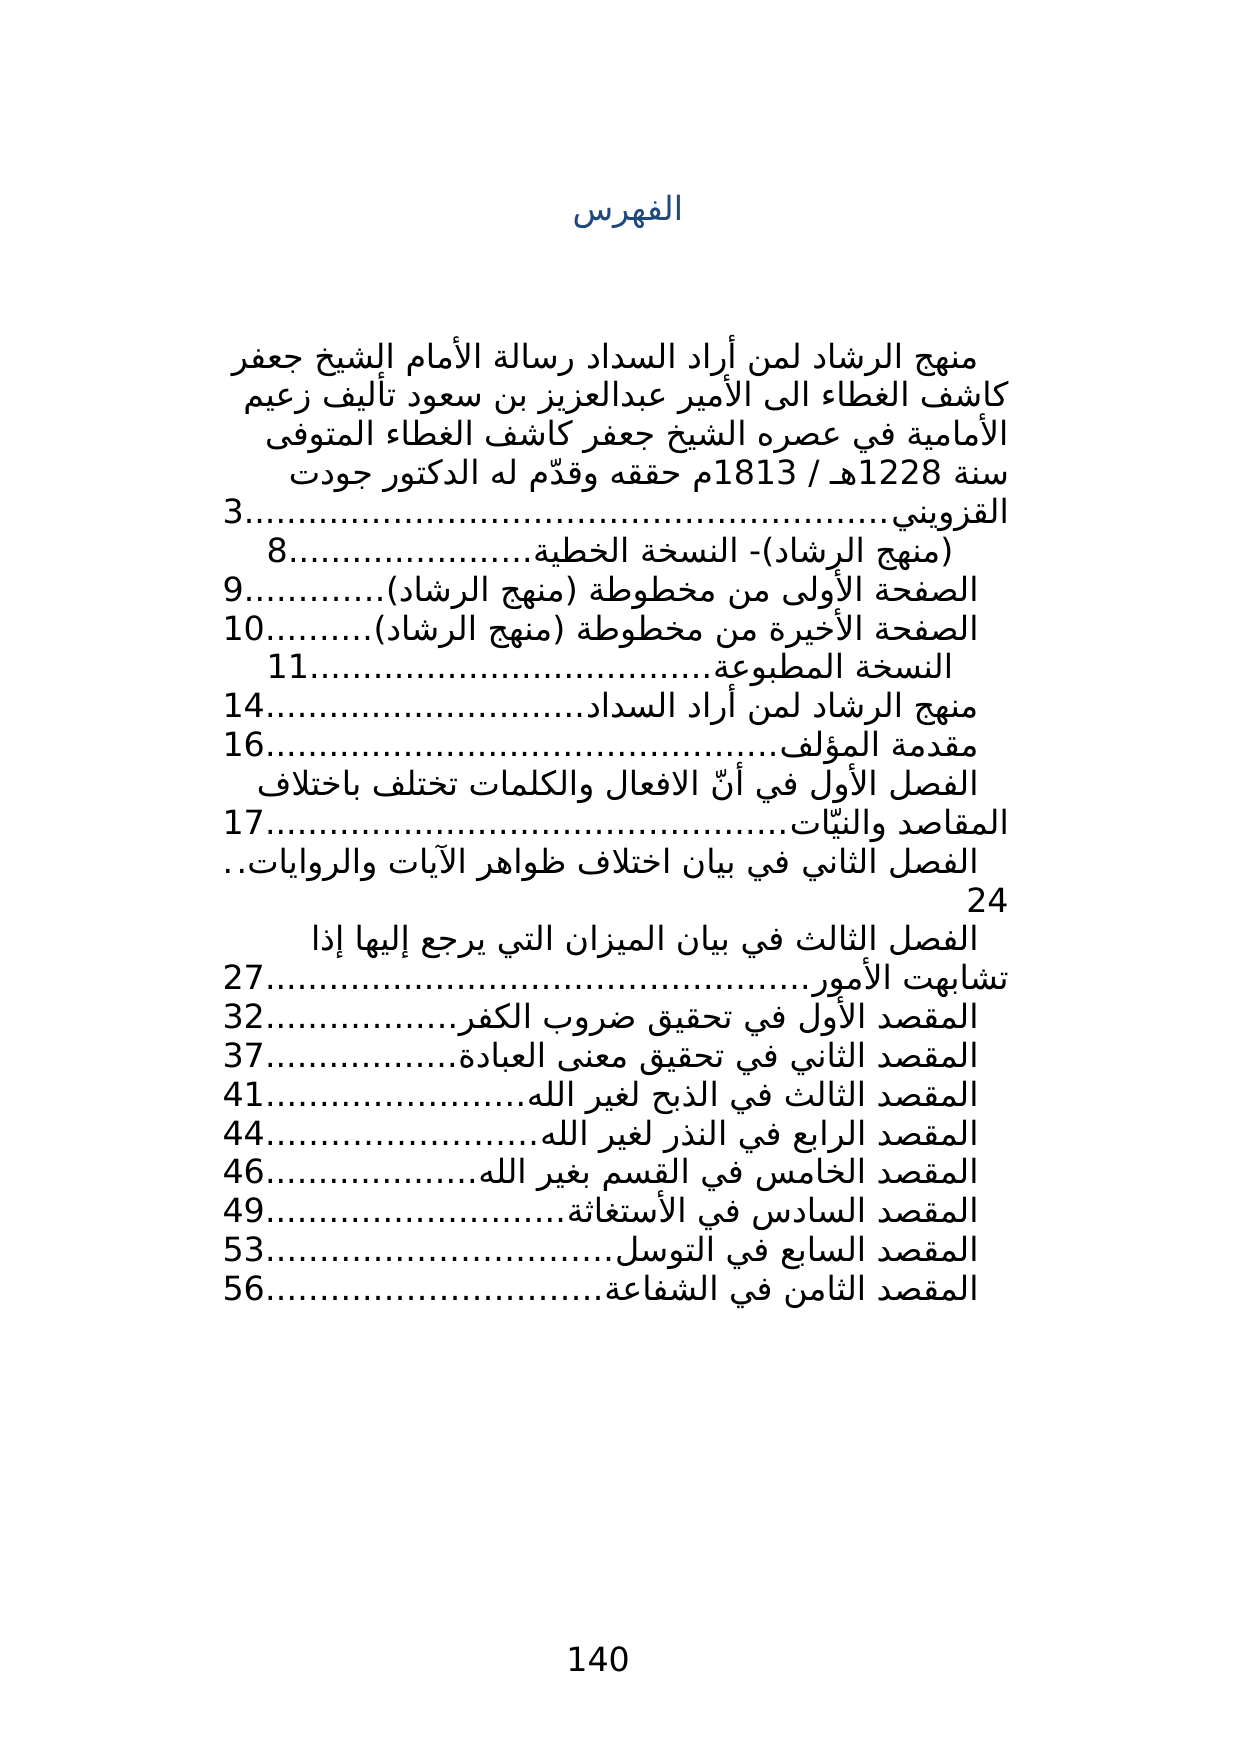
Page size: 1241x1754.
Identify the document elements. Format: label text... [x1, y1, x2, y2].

subtitle الفهرس [222, 190, 1033, 228]
